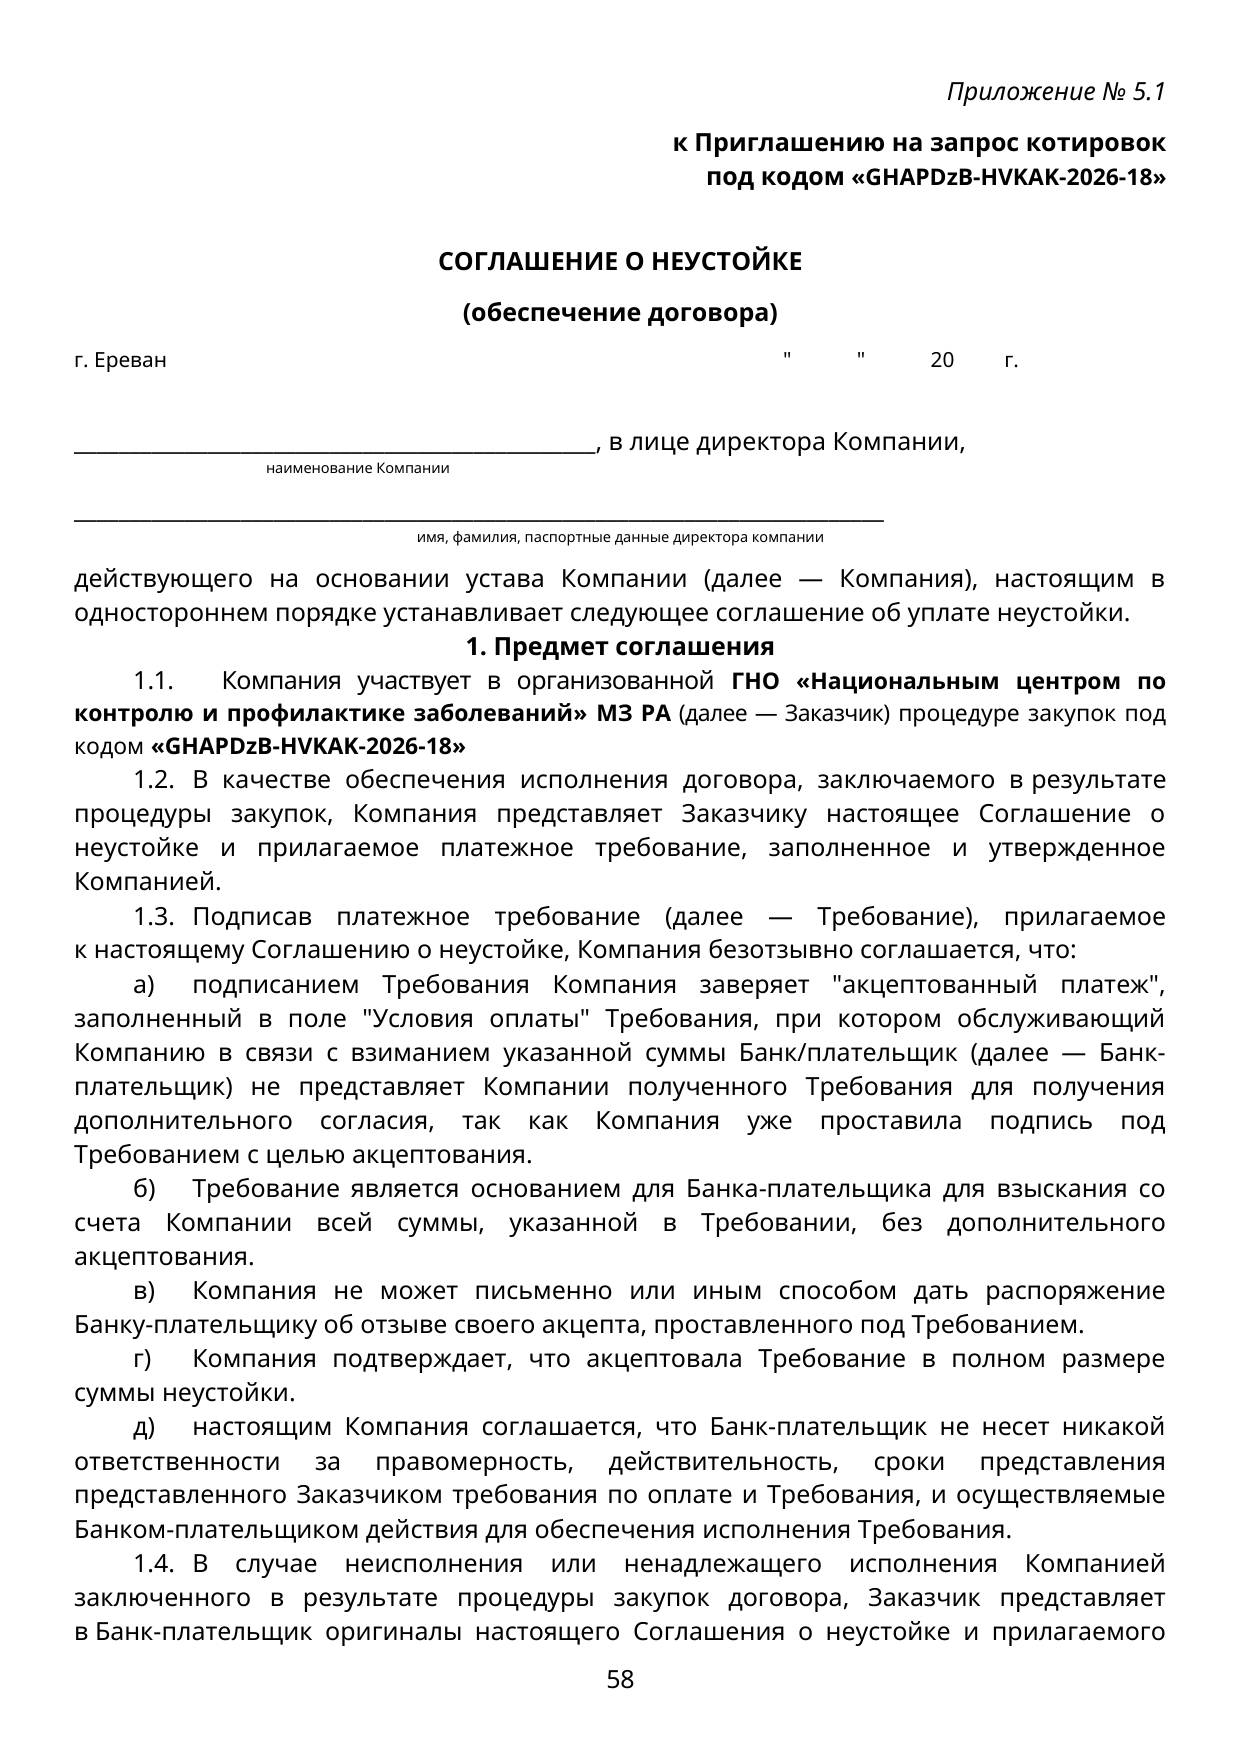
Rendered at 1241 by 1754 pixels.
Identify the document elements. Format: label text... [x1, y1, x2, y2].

text 1. Предмет соглашения [74, 628, 1167, 662]
text Приложение № 5.1 [74, 74, 1167, 108]
text к Приглашению на запрос котировок под кодом «GHAPDzB-HVKAK-2026-18» [74, 124, 1167, 193]
text наименование Компании [266, 458, 1167, 492]
text а) подписанием Требования Компания заверяет "акцептованный платеж", заполненный в поле "Условия оплаты" Требования, при котором обслуживающий Компанию в связи с взиманием указанной суммы Банк/плательщик (далее — Банк-плательщик) не представляет Компании полученного Требования для получения дополнительного согласия, так как Компания уже проставила подпись под Требованием с целью акцептования. [74, 966, 1167, 1171]
text в) Компания не может письменно или иным способом дать распоряжение Банку-плательщику об отзыве своего акцепта, проставленного под Требованием. [74, 1273, 1167, 1341]
text б) Требование является основанием для Банка-плательщика для взыскания со счета Компании всей суммы, указанной в Требовании, без дополнительного акцептования. [74, 1171, 1167, 1273]
text действующего на основании устава Компании (далее — Компания), настоящим в одностороннем порядке устанавливает следующее соглашение об уплате неустойки. [74, 560, 1167, 628]
text _______________________________________________, в лице директора Компании, [74, 424, 1167, 458]
text д) настоящим Компания соглашается, что Банк-плательщик не несет никакой ответственности за правомерность, действительность, сроки представления представленного Заказчиком требования по оплате и Требования, и осуществляемые Банком-плательщиком действия для обеспечения исполнения Требования. [74, 1409, 1167, 1545]
table_header г. Ереван [63, 345, 561, 390]
text 1.2. В качестве обеспечения исполнения договора, заключаемого в результате процедуры закупок, Компания представляет Заказчику настоящее Соглашение о неустойке и прилагаемое платежное требование, заполненное и утвержденное Компанией. [74, 762, 1167, 898]
text г) Компания подтверждает, что акцептовала Требование в полном размере суммы неустойки. [74, 1341, 1167, 1409]
text имя, фамилия, паспортные данные директора компании [74, 526, 1167, 560]
text 1.3. Подписав платежное требование (далее — Требование), прилагаемое к настоящему Соглашению о неустойке, Компания безотзывно соглашается, что: [74, 898, 1167, 966]
table_header " " 20 г. [561, 345, 1030, 390]
text (обеспечение договора) [74, 294, 1167, 328]
text СОГЛАШЕНИЕ О НЕУСТОЙКЕ [74, 243, 1167, 277]
text 1.1. Компания участвует в организованной ГНО «Национальным центром по контролю и профилактике заболеваний» МЗ РА (далее — Заказчик) процедуре закупок под кодом «GHAPDzB-HVKAK-2026-18» [74, 662, 1167, 762]
text _________________________________________________________________________ [74, 492, 1167, 526]
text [74, 1545, 1167, 1647]
